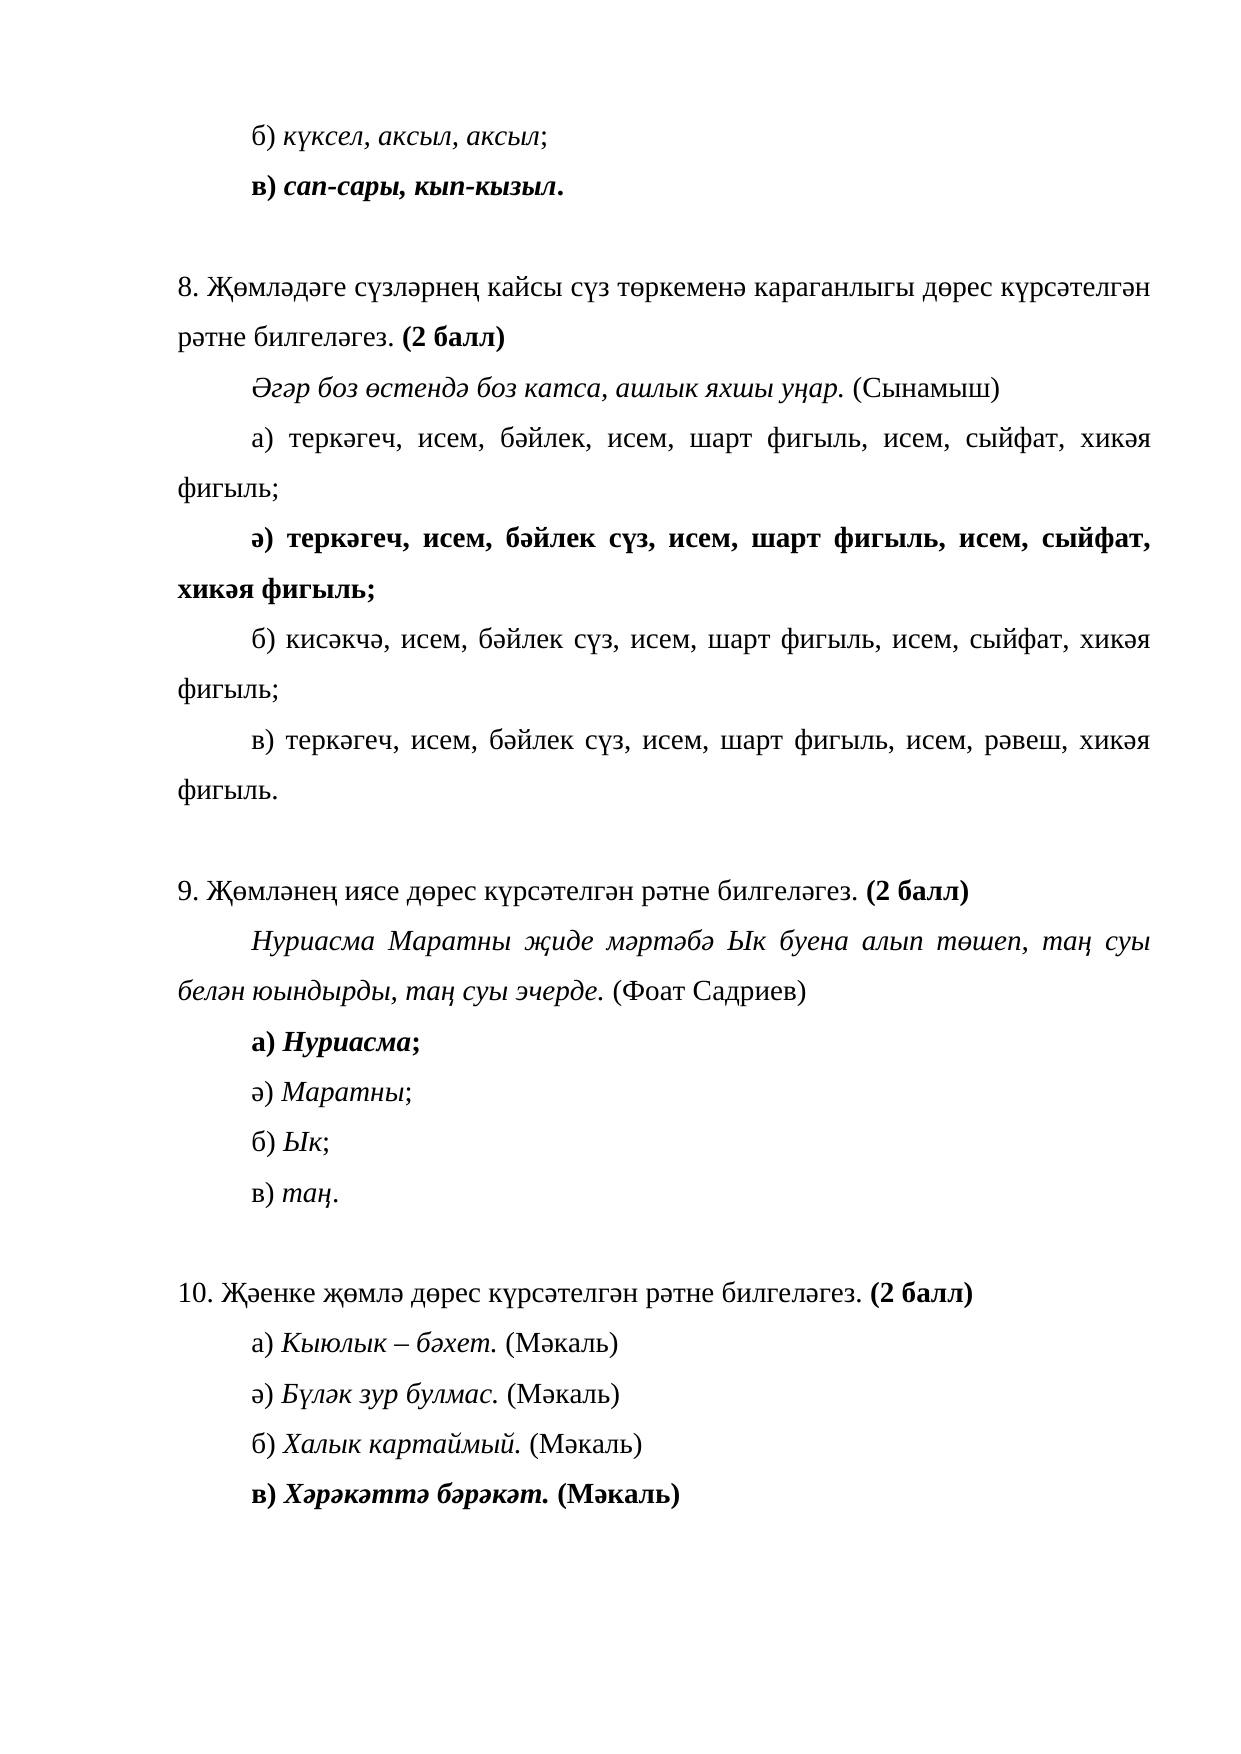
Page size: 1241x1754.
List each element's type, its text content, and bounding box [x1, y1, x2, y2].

text в) сап-сары, кып-кызыл. [177, 168, 1152, 202]
text 9. Җөмләнең иясе дөрес күрсәтелгән рәтне билгеләгез. (2 балл) [177, 873, 1152, 906]
text 8. Җөмләдәге сүзләрнең кайсы сүз төркеменә караганлыгы дөрес күрсәтелгән рәтне билгеләгез. (2 балл) [177, 269, 1152, 353]
text Әгәр боз өстендә боз катса, ашлык яхшы уңар. (Сынамыш) [177, 370, 1152, 403]
text в) теркәгеч, исем, бәйлек сүз, исем, шарт фигыль, исем, рәвеш, хикәя фигыль. [177, 722, 1152, 806]
text б) кисәкчә, исем, бәйлек сүз, исем, шарт фигыль, исем, сыйфат, хикәя фигыль; [177, 621, 1152, 705]
text а) теркәгеч, исем, бәйлек, исем, шарт фигыль, исем, сыйфат, хикәя фигыль; [177, 420, 1152, 504]
text б) Ык; [177, 1124, 1152, 1158]
text в) таң. [177, 1175, 1152, 1208]
text б) күксел, аксыл, аксыл; [177, 118, 1152, 152]
text а) Нуриасма; [177, 1024, 1152, 1057]
text ә) теркәгеч, исем, бәйлек сүз, исем, шарт фигыль, исем, сыйфат, хикәя фигыль; [177, 521, 1152, 604]
text Нуриасма Маратны җиде мәртәбә Ык буена алып төшеп, таң суы белән юындырды, таң суы эчерде. (Фоат Садриев) [177, 923, 1152, 1007]
text а) Кыюлык – бәхет. (Мәкаль) [177, 1326, 1152, 1359]
text ә) Бүләк зур булмас. (Мәкаль) [177, 1376, 1152, 1409]
text 10. Җәенке җөмлә дөрес күрсәтелгән рәтне билгеләгез. (2 балл) [177, 1275, 1152, 1309]
text ә) Маратны; [177, 1074, 1152, 1108]
text в) Хәрәкәттә бәрәкәт. (Мәкаль) [177, 1477, 1152, 1510]
text б) Халык картаймый. (Мәкаль) [177, 1426, 1152, 1460]
